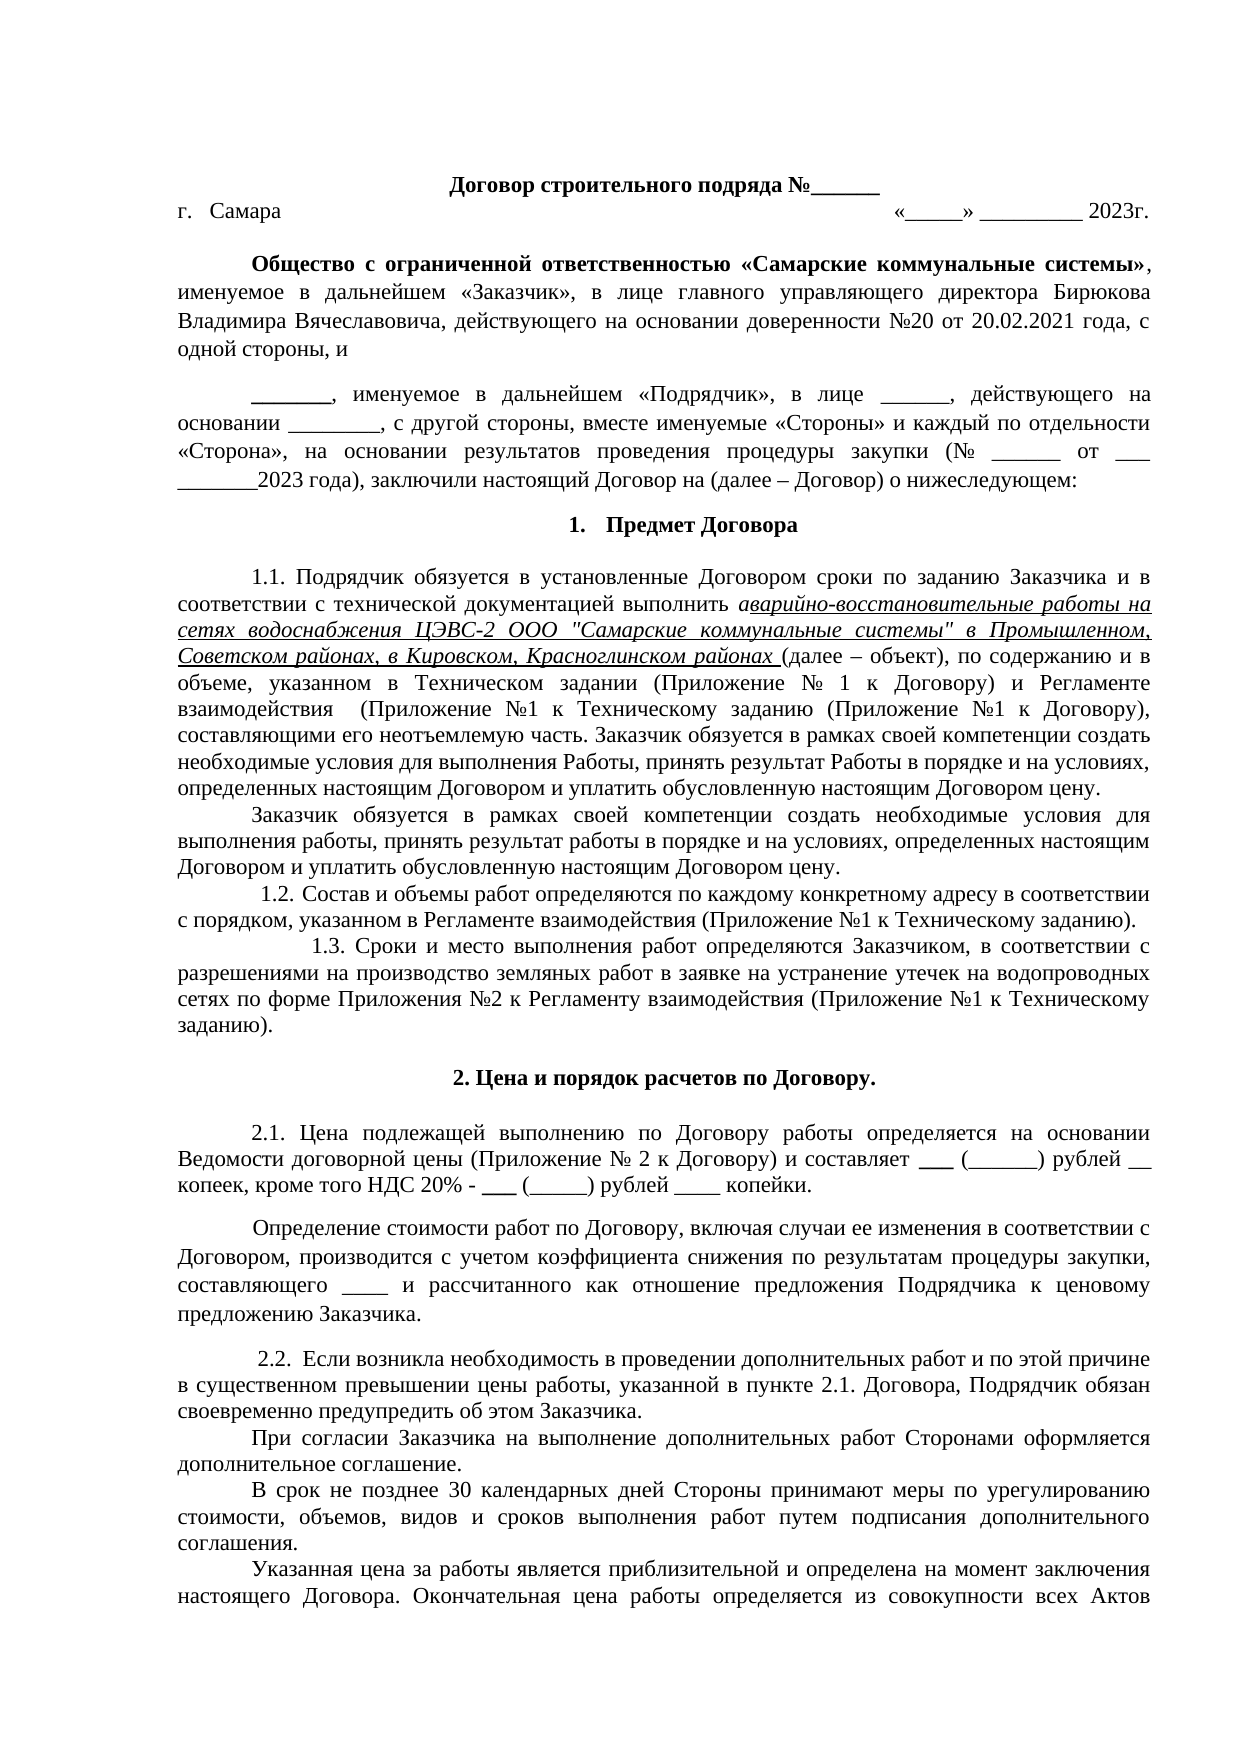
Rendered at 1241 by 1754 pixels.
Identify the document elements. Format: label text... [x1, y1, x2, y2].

list Предмет Договора [215, 511, 1152, 537]
text Общество с ограниченной ответственностью «Самарские коммунальные системы», именуемое в дальнейшем «Заказчик», в лице главного управляющего директора Бирюкова Владимира Вячеславовича, действующего на основании доверенности №20 от 20.02.2021 года, с одной стороны, и [177, 250, 1152, 362]
text 2.2. Если возникла необходимость в проведении дополнительных работ и по этой причине в существенном превышении цены работы, указанной в пункте 2.1. Договора, Подрядчик обязан своевременно предупредить об этом Заказчика. [177, 1345, 1152, 1424]
text 1.3. Сроки и место выполнения работ определяются Заказчиком, в соответствии с разрешениями на производство земляных работ в заявке на устранение утечек на водопроводных сетях по форме Приложения №2 к Регламенту взаимодействия (Приложение №1 к Техническому заданию). [177, 932, 1152, 1038]
text 1.1. Подрядчик обязуется в установленные Договором сроки по заданию Заказчика и в соответствии с технической документацией выполнить аварийно-восстановительные работы на сетях водоснабжения ЦЭВС-2 ООО "Самарские коммунальные системы" в Промышленном, Советском районах, в Кировском, Красноглинском районах (далее – объект), по содержанию и в объеме, указанном в Техническом задании (Приложение № 1 к Договору) и Регламенте взаимодействия (Приложение №1 к Техническому заданию (Приложение №1 к Договору), составляющими его неотъемлемую часть. Заказчик обязуется в рамках своей компетенции создать необходимые условия для выполнения Работы, принять результат Работы в порядке и на условиях, определенных настоящим Договором и уплатить обусловленную настоящим Договором цену. [177, 640, 1152, 801]
text _______, именуемое в дальнейшем «Подрядчик», в лице ______, действующего на основании ________, с другой стороны, вместе именуемые «Стороны» и каждый по отдельности «Сторона», на основании результатов проведения процедуры закупки (№ ______ от ___ _______2023 года), заключили настоящий Договор на (далее – Договор) о нижеследующем: [177, 380, 1152, 492]
text г. Самара «_____» _________ 2023г. [177, 197, 1152, 223]
text 2. Цена и порядок расчетов по Договору. [177, 1064, 1152, 1091]
text При согласии Заказчика на выполнение дополнительных работ Сторонами оформляется дополнительное соглашение. [177, 1424, 1152, 1476]
text Заказчик обязуется в рамках своей компетенции создать необходимые условия для выполнения работы, принять результат работы в порядке и на условиях, определенных настоящим Договором и уплатить обусловленную настоящим Договором цену. [177, 801, 1152, 880]
text 2.1. Цена подлежащей выполнению по Договору работы определяется на основании Ведомости договорной цены (Приложение № 2 к Договору) и составляет ___ (______) рублей __ копеек, кроме того НДС 20% - ___ (_____) рублей ____ копейки. [177, 1118, 1152, 1198]
text Определение стоимости работ по Договору, включая случаи ее изменения в соответствии с Договором, производится с учетом коэффициента снижения по результатам процедуры закупки, составляющего ____ и рассчитанного как отношение предложения Подрядчика к ценовому предложению Заказчика. [177, 1214, 1152, 1326]
text 1.1. Подрядчик обязуется в установленные Договором сроки по заданию Заказчика и в соответствии с технической документацией выполнить аварийно-восстановительные работы на сетях водоснабжения ЦЭВС-2 ООО "Самарские коммунальные системы" в Промышленном, Советском районах, в Кировском, Красноглинском районах (далее – объект), по содержанию и в объеме, указанном в Техническом задании (Приложение № 1 к Договору) и Регламенте взаимодействия (Приложение №1 к Техническому заданию (Приложение №1 к Договору), составляющими его неотъемлемую часть. Заказчик обязуется в рамках своей компетенции создать необходимые условия для выполнения Работы, принять результат Работы в порядке и на условиях, определенных настоящим Договором и уплатить обусловленную настоящим Договором цену. [177, 563, 1152, 639]
text В срок не позднее 30 календарных дней Стороны принимают меры по урегулированию стоимости, объемов, видов и сроков выполнения работ путем подписания дополнительного соглашения. [177, 1476, 1152, 1556]
text Договор строительного подряда №______ [177, 171, 1152, 197]
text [177, 1556, 1152, 1608]
text 1.2. Состав и объемы работ определяются по каждому конкретному адресу в соответствии с порядком, указанном в Регламенте взаимодействия (Приложение №1 к Техническому заданию). [177, 880, 1152, 932]
